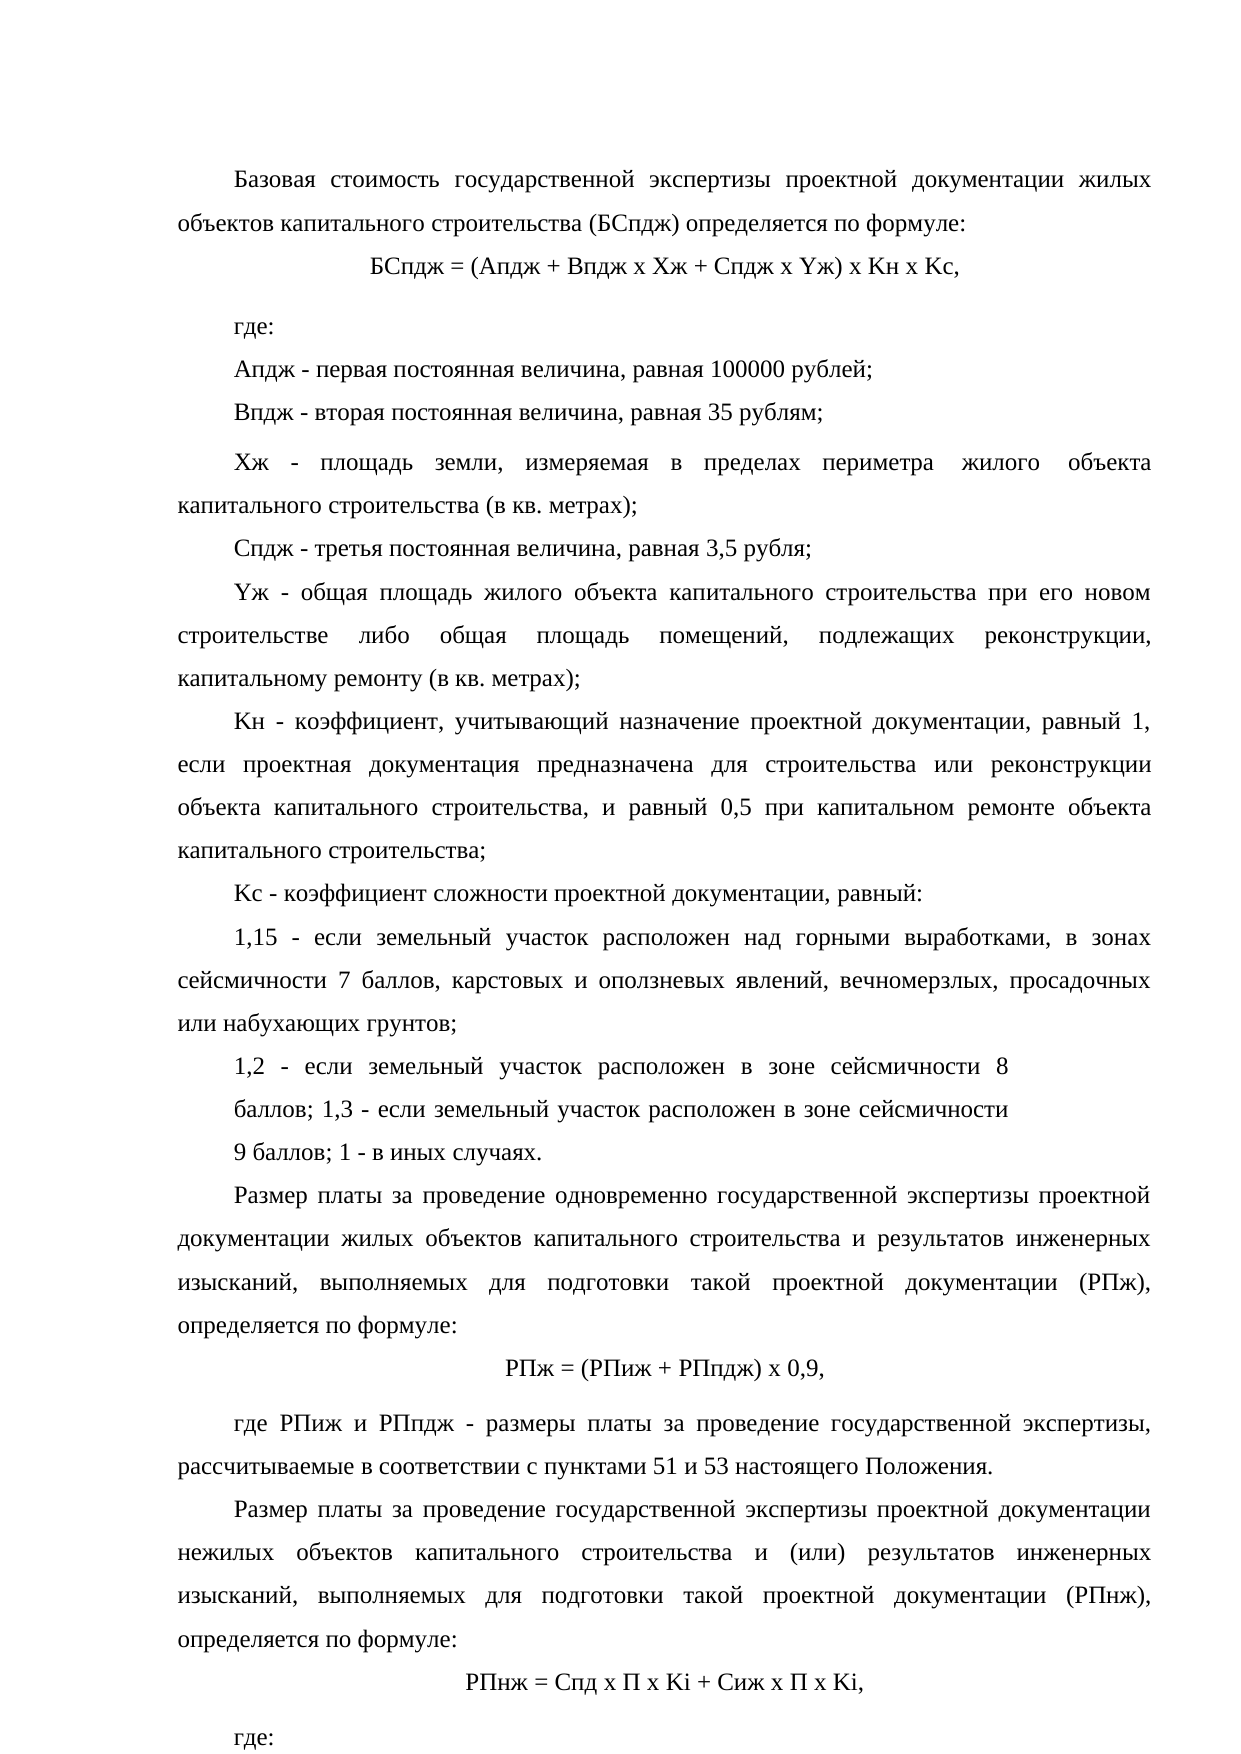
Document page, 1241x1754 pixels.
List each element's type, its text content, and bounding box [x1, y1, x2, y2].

text где: [233, 1722, 1167, 1751]
text БСпдж = (Aпдж + Bпдж x Xж + Cпдж x Yж) x Kн x Kс, [190, 251, 1139, 279]
text Размер платы за проведение одновременно государственной экспертизы проектной документации жилых объектов капитального строительства и результатов инженерных изысканий, выполняемых для подготовки такой проектной документации (РПж), определяется по формуле: [177, 1180, 1151, 1338]
text Апдж - первая постоянная величина, равная 100000 рублей; Впдж - вторая постоянная величина, равная 35 рублям; [233, 354, 875, 426]
text Kн - коэффициент, учитывающий назначение проектной документации, равный 1, если проектная документация предназначена для строительства или реконструкции объекта капитального строительства, и равный 0,5 при капитальном ремонте объекта капитального строительства; [177, 706, 1151, 864]
text 1,15 - если земельный участок расположен над горными выработками, в зонах сейсмичности 7 баллов, карстовых и оползневых явлений, вечномерзлых, просадочных или набухающих грунтов; [177, 922, 1151, 1037]
text где РПиж и РПпдж - размеры платы за проведение государственной экспертизы, рассчитываемые в соответствии с пунктами 51 и 53 настоящего Положения. [177, 1408, 1152, 1480]
text Xж - площадь земли, измеряемая в пределах периметра жилого объекта капитального строительства (в кв. метрах); [177, 447, 1152, 519]
text Kс - коэффициент сложности проектной документации, равный: [233, 878, 1167, 907]
text РПнж = Спд x П x Ki + Сиж x П х Ki, [190, 1667, 1139, 1696]
text 1,2 - если земельный участок расположен в зоне сейсмичности 8 баллов; 1,3 - если земельный участок расположен в зоне сейсмичности 9 баллов; 1 - в иных случаях. [233, 1051, 1010, 1166]
text Cпдж - третья постоянная величина, равная 3,5 рубля; [233, 534, 1167, 562]
text где: [233, 311, 1167, 339]
text Yж - общая площадь жилого объекта капитального строительства при его новом строительстве либо общая площадь помещений, подлежащих реконструкции, капитальному ремонту (в кв. метрах); [177, 577, 1152, 692]
text РПж = (РПиж + РПпдж) x 0,9, [190, 1353, 1139, 1382]
text Базовая стоимость государственной экспертизы проектной документации жилых объектов капитального строительства (БСпдж) определяется по формуле: [177, 164, 1151, 236]
text Размер платы за проведение государственной экспертизы проектной документации нежилых объектов капитального строительства и (или) результатов инженерных изысканий, выполняемых для подготовки такой проектной документации (РПнж), определяется по формуле: [177, 1494, 1152, 1652]
